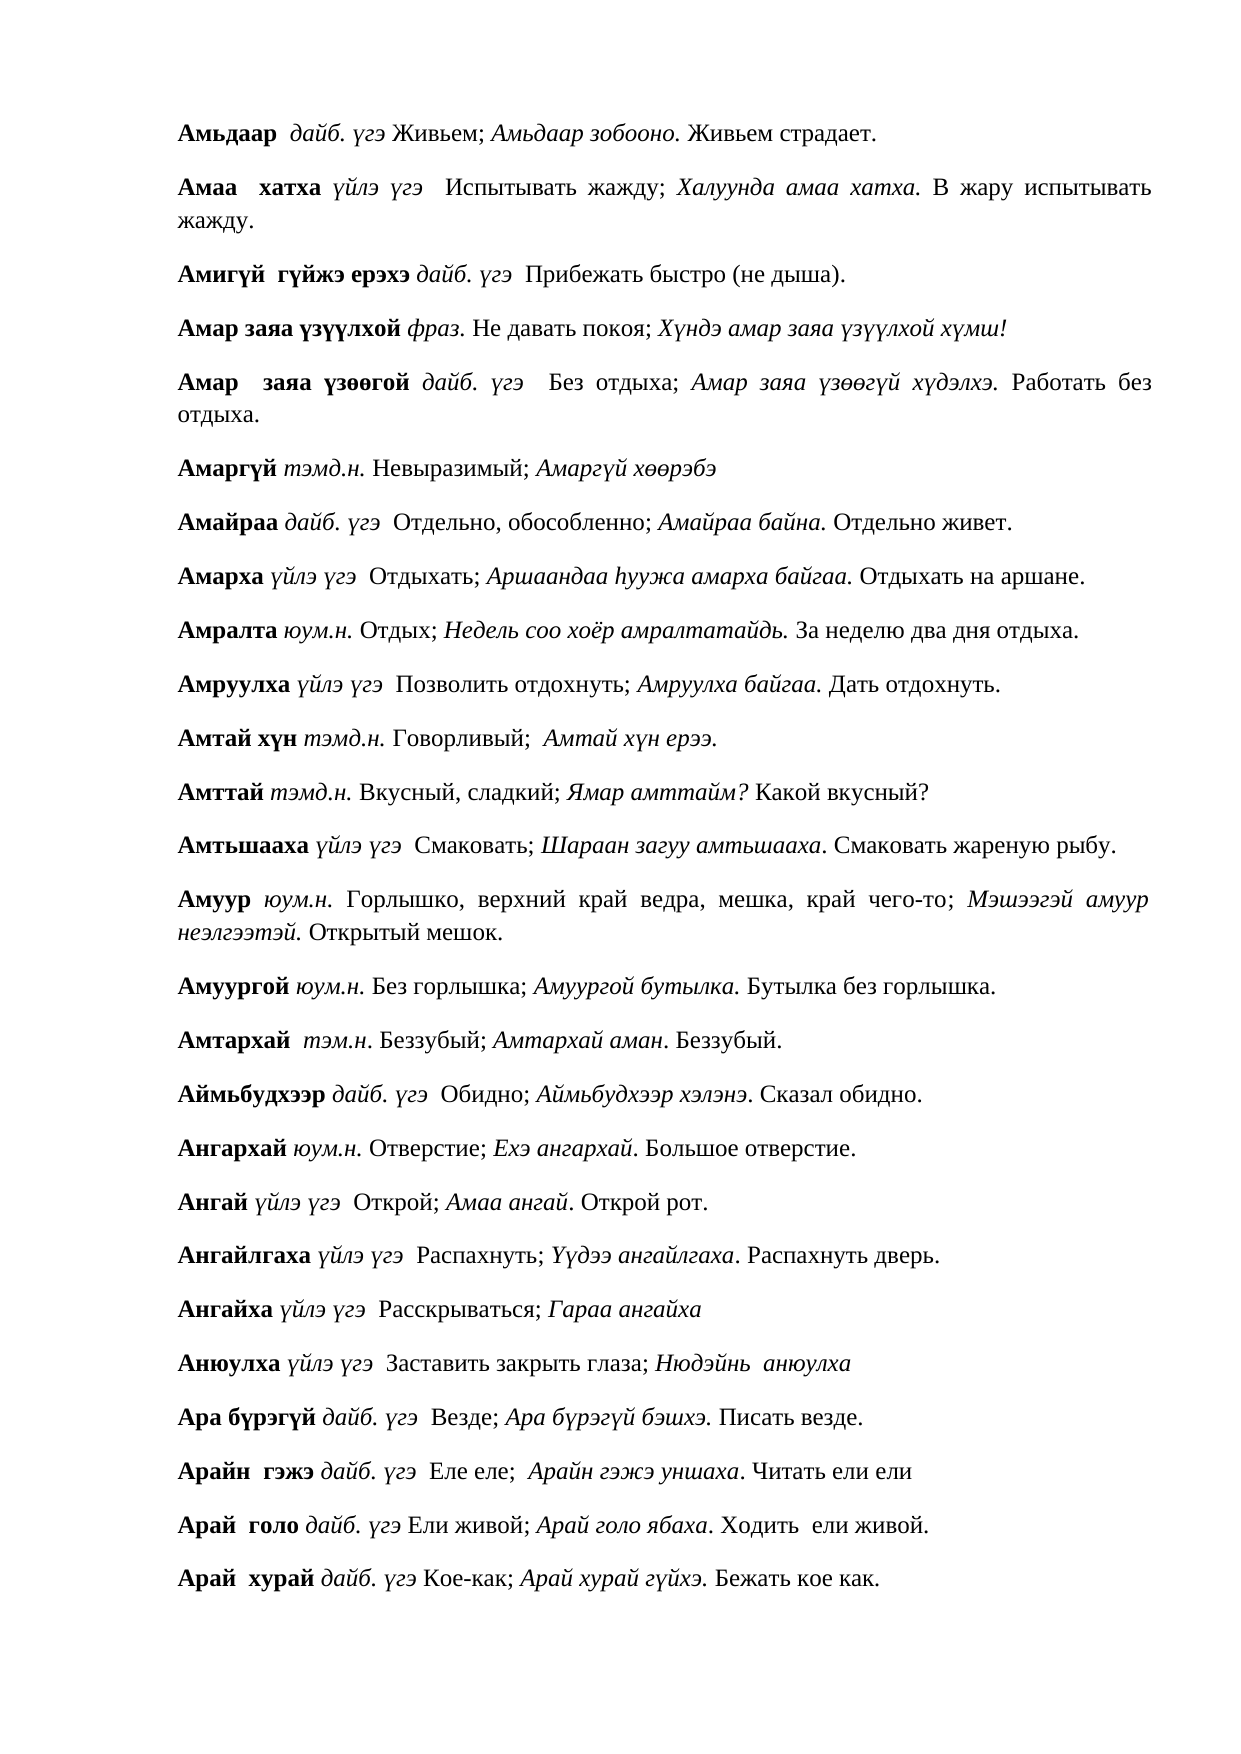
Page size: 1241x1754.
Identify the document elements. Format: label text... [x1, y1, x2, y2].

text Амар заяа үзүүлхой фраз. Не давать покоя; Хүндэ амар заяа үзүүлхой хүмш! [177, 313, 1152, 341]
text Амаргүй тэмд.н. Невыразимый; Амаргүй хөөрэбэ [177, 453, 1152, 482]
text Амтьшааха үйлэ үгэ Смаковать; Шараан загуу амтьшааха. Смаковать жареную рыбу. [177, 830, 1152, 859]
text Амтархай тэм.н. Беззубый; Амтархай аман. Беззубый. [177, 1025, 1152, 1054]
text Амайраа дайб. үгэ Отдельно, обособленно; Амайраа байна. Отдельно живет. [177, 507, 1152, 536]
text Ангархай юум.н. Отверстие; Ехэ ангархай. Большое отверстие. [177, 1133, 1152, 1161]
text Амтай хүн тэмд.н. Говорливый; Амтай хүн ерээ. [177, 723, 1152, 751]
text Арайн гэжэ дайб. үгэ Еле еле; Арайн гэжэ уншаха. Читать ели ели [177, 1456, 1152, 1484]
text Ара бүрэгүй дайб. үгэ Везде; Ара бүрэгүй бэшхэ. Писать везде. [177, 1402, 1152, 1431]
text Аймьбудхээр дайб. үгэ Обидно; Аймьбудхээр хэлэнэ. Сказал обидно. [177, 1079, 1152, 1108]
text Амруулха үйлэ үгэ Позволить отдохнуть; Амруулха байгаа. Дать отдохнуть. [177, 669, 1152, 698]
text Амьдаар дайб. үгэ Живьем; Амьдаар зобооно. Живьем страдает. [177, 118, 1152, 147]
text Амуургой юум.н. Без горлышка; Амуургой бутылка. Бутылка без горлышка. [177, 971, 1152, 1000]
text Ангайха үйлэ үгэ Расскрываться; Гараа ангайха [177, 1294, 1152, 1323]
text Арай хурай дайб. үгэ Кое-как; Арай хурай гүйхэ. Бежать кое как. [177, 1563, 1152, 1592]
text Амаа хатха үйлэ үгэ Испытывать жажду; Халуунда амаа хатха. В жару испытывать жажду. [177, 172, 1152, 234]
text Анюулха үйлэ үгэ Заставить закрыть глаза; Нюдэйнь анюулха [177, 1348, 1152, 1377]
text Амралта юум.н. Отдых; Недель соо хоёр амралтатайдь. За неделю два дня отдыха. [177, 615, 1152, 644]
text Арай голо дайб. үгэ Ели живой; Арай голо ябаха. Ходить ели живой. [177, 1510, 1152, 1538]
text Ангайлгаха үйлэ үгэ Распахнуть; Үүдээ ангайлгаха. Распахнуть дверь. [177, 1240, 1152, 1269]
text Ангай үйлэ үгэ Открой; Амаа ангай. Открой рот. [177, 1187, 1152, 1215]
text Амттай тэмд.н. Вкусный, сладкий; Ямар амттайм? Какой вкусный? [177, 777, 1152, 805]
text Амарха үйлэ үгэ Отдыхать; Аршаандаа һуужа амарха байгаа. Отдыхать на аршане. [177, 561, 1152, 590]
text Амар заяа үзөөгой дайб. үгэ Без отдыха; Амар заяа үзөөгүй хүдэлхэ. Работать без отдыха. [177, 367, 1152, 428]
text Амигүй гүйжэ ерэхэ дайб. үгэ Прибежать быстро (не дыша). [177, 259, 1152, 288]
text Амуур юум.н. Горлышко, верхний край ведра, мешка, край чего-то; Мэшээгэй амуур неэлгээтэй. Открытый мешок. [177, 884, 1152, 946]
